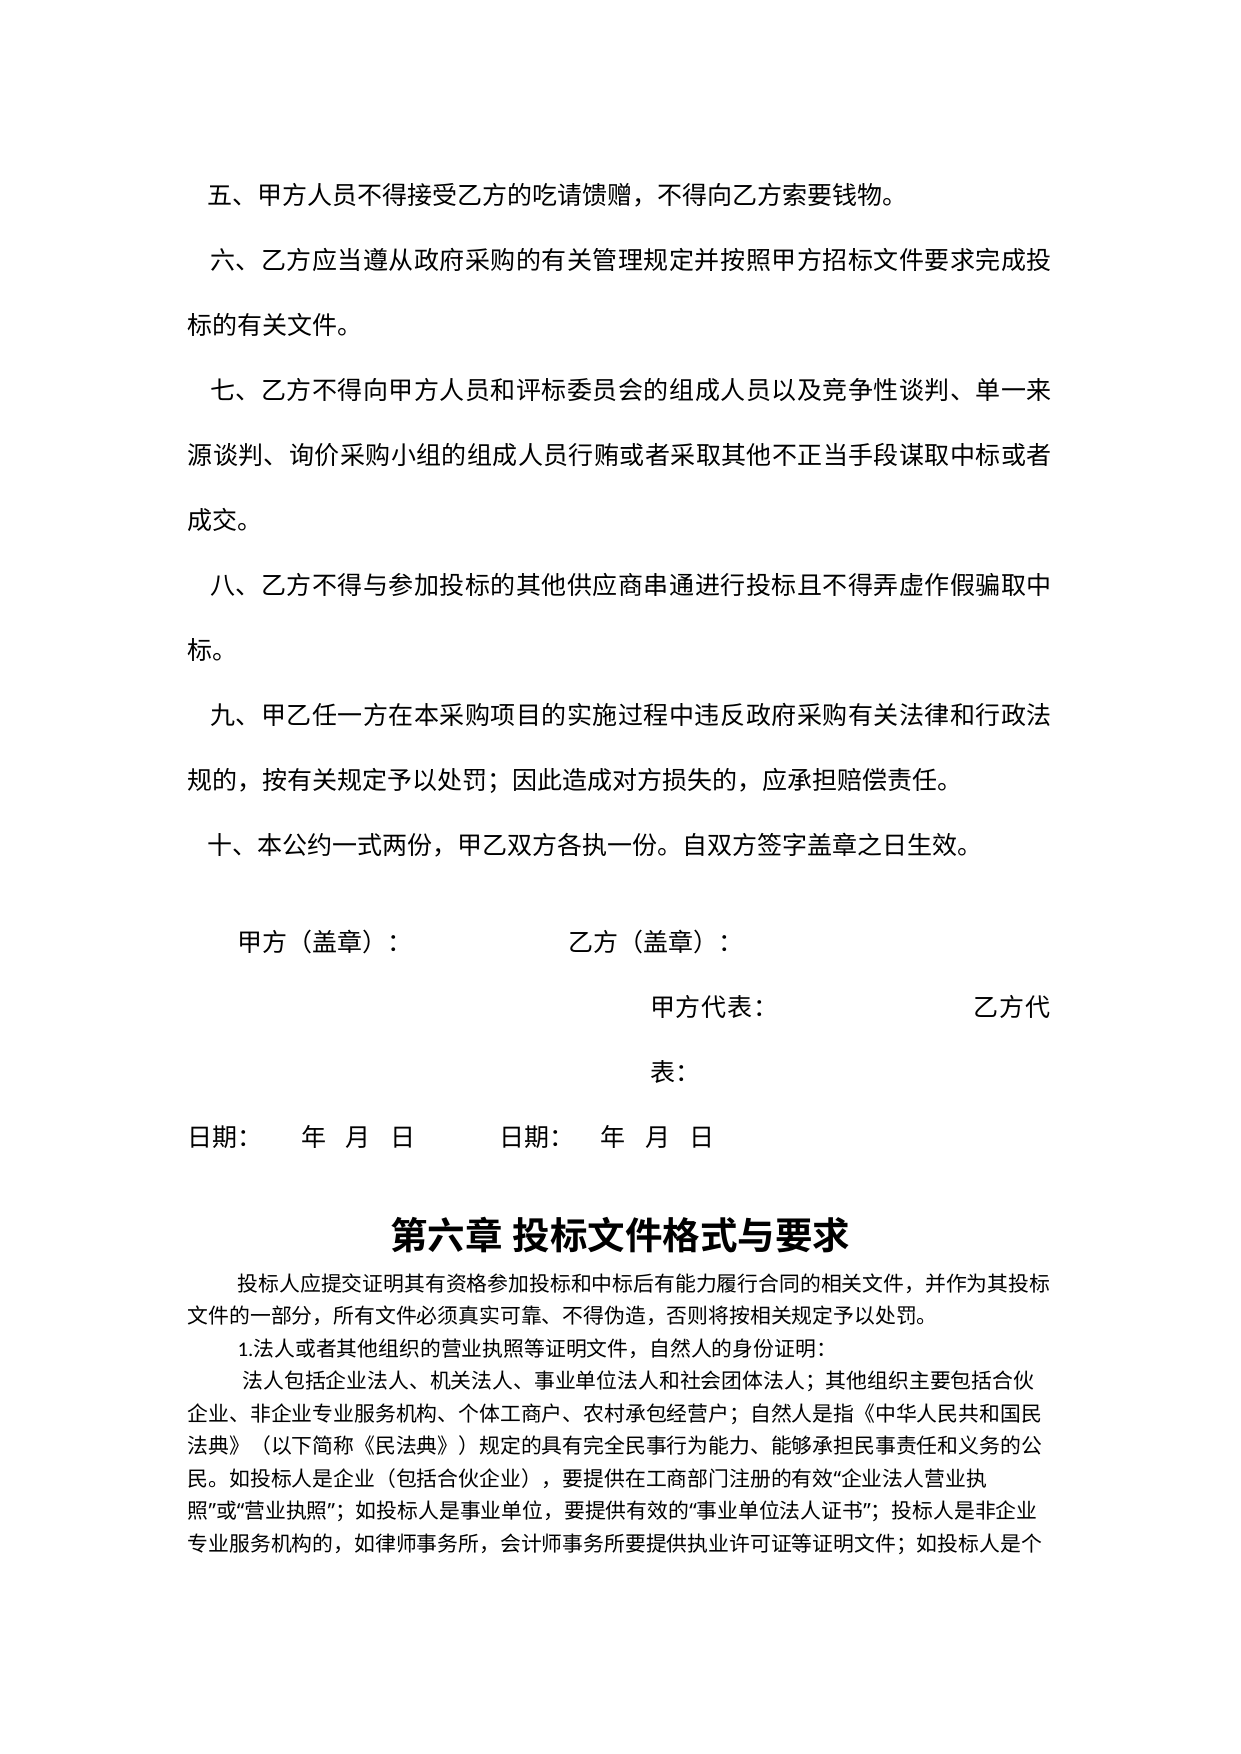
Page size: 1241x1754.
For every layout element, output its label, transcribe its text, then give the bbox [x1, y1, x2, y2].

text 八、乙方不得与参加投标的其他供应商串通进行投标且不得弄虚作假骗取中标。 [187, 552, 1053, 682]
text 十、本公约一式两份，甲乙双方各执一份。自双方签字盖章之日生效。 [187, 812, 1053, 877]
text 甲方代表： 乙方代表： [650, 974, 1053, 1104]
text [187, 1364, 1053, 1559]
text 九、甲乙任一方在本采购项目的实施过程中违反政府采购有关法律和行政法规的，按有关规定予以处罚；因此造成对方损失的，应承担赔偿责任。 [187, 682, 1053, 812]
text 七、乙方不得向甲方人员和评标委员会的组成人员以及竞争性谈判、单一来源谈判、询价采购小组的组成人员行贿或者采取其他不正当手段谋取中标或者成交。 [187, 357, 1053, 552]
text 六、乙方应当遵从政府采购的有关管理规定并按照甲方招标文件要求完成投标的有关文件。 [187, 227, 1053, 357]
text 甲方（盖章）： 乙方（盖章）： [187, 909, 1053, 974]
text 第六章 投标文件格式与要求 [187, 1202, 1053, 1267]
text 投标人应提交证明其有资格参加投标和中标后有能力履行合同的相关文件，并作为其投标文件的一部分，所有文件必须真实可靠、不得伪造，否则将按相关规定予以处罚。 [187, 1267, 1053, 1332]
text 日期： 年 月 日 日期： 年 月 日 [187, 1104, 1053, 1169]
text 1.法人或者其他组织的营业执照等证明文件，自然人的身份证明： [187, 1332, 1053, 1364]
text 五、甲方人员不得接受乙方的吃请馈赠，不得向乙方索要钱物。 [187, 162, 1053, 227]
